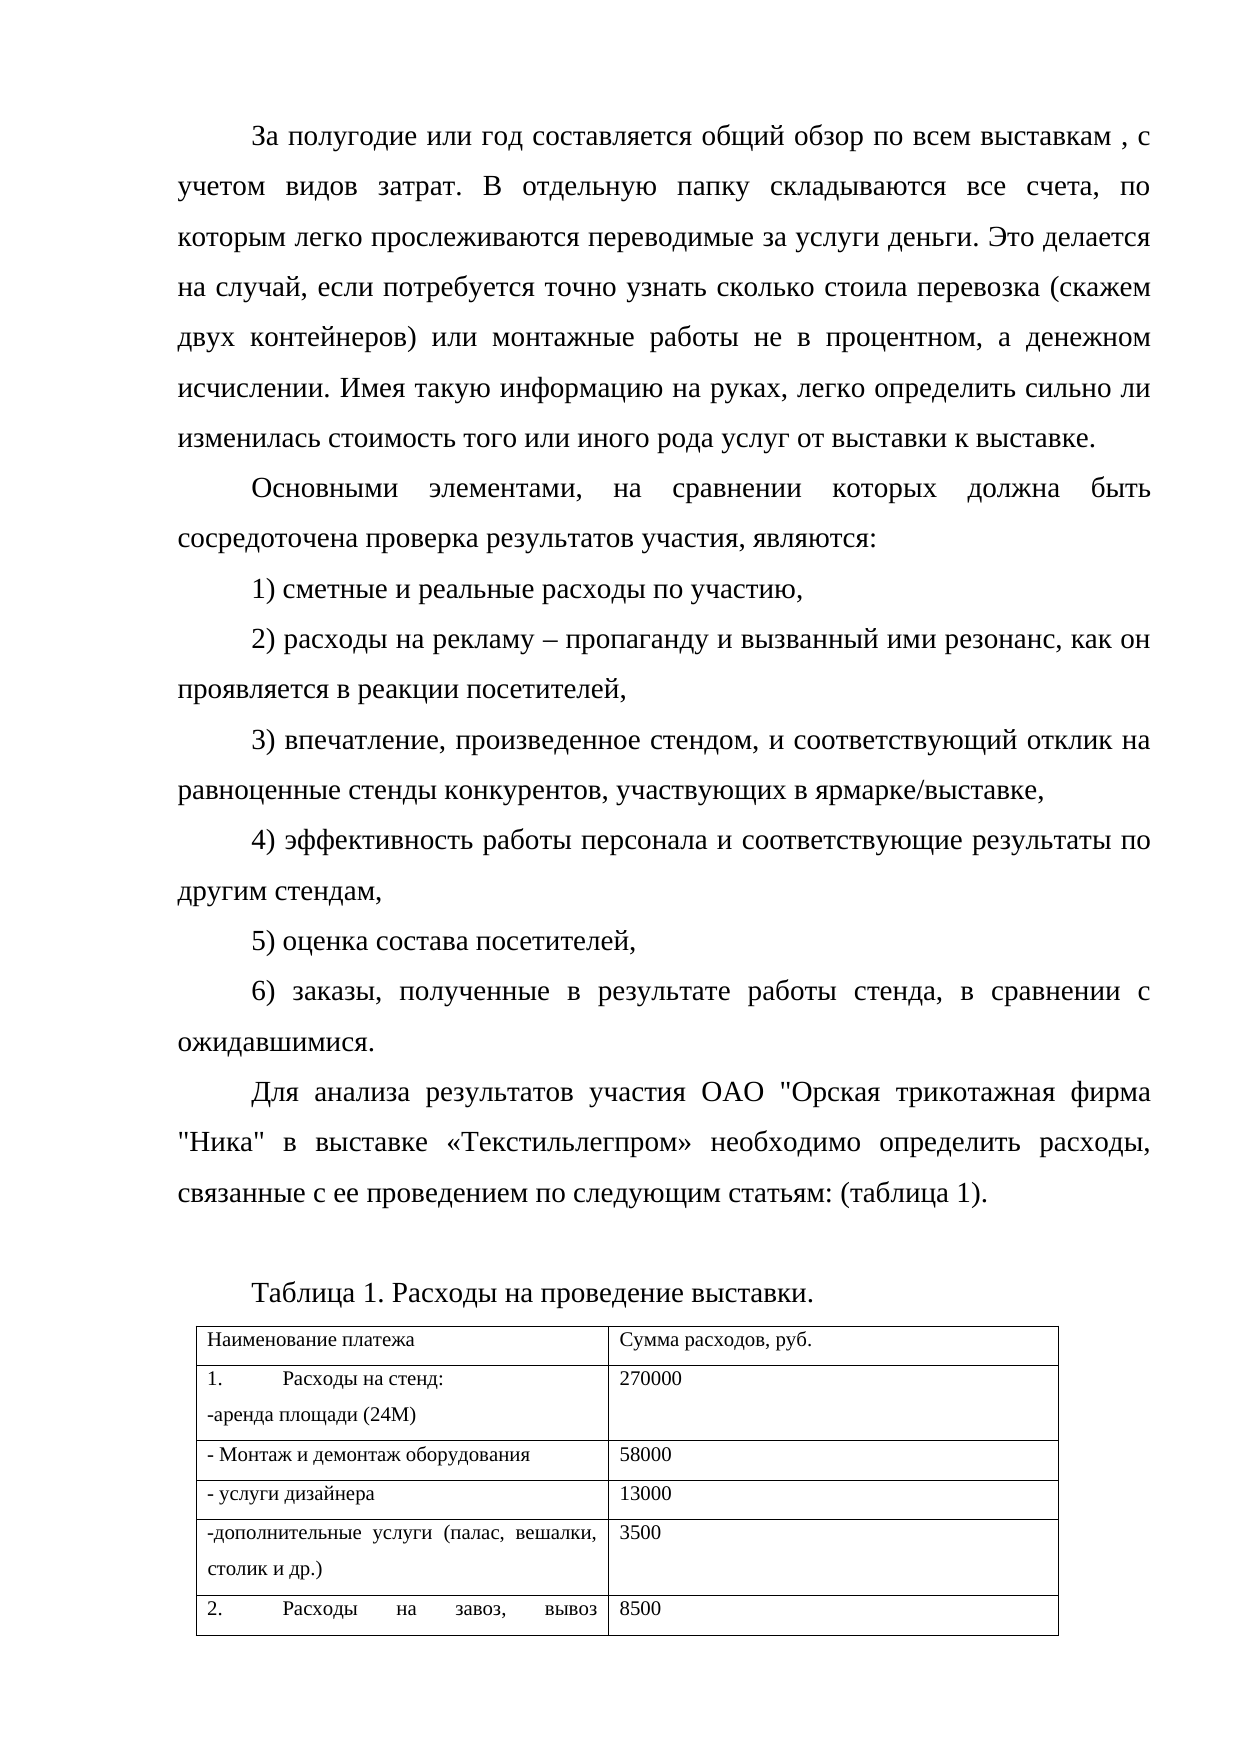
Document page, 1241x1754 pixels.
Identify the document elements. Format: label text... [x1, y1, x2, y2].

table_cell Расходы на стенд: -аренда площади (24М) [197, 1366, 608, 1440]
text 6) заказы, полученные в результате работы стенда, в сравнении с ожидавшимися. [177, 973, 1152, 1057]
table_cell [197, 1596, 608, 1635]
table_cell 8500 [609, 1596, 1058, 1635]
table_cell -дополнительные услуги (палас, вешалки, столик и др.) [197, 1520, 608, 1594]
text За полугодие или год составляется общий обзор по всем выставкам , с учетом видов затрат. В отдельную папку складываются все счета, по которым легко прослеживаются переводимые за услуги деньги. Это делается на случай, если потребуется точно узнать сколько стоила перевозка (скажем двух контейнеров) или монтажные работы не в процентном, а денежном исчислении. Имея такую информацию на руках, легко определить сильно ли изменилась стоимость того или иного рода услуг от выставки к выставке. [177, 118, 1152, 453]
table_cell 58000 [609, 1441, 1058, 1480]
table_cell 13000 [609, 1481, 1058, 1519]
text 5) оценка состава посетителей, [177, 923, 1152, 957]
table_cell 3500 [609, 1520, 1058, 1594]
text Основными элементами, на сравнении которых должна быть сосредоточена проверка результатов участия, являются: [177, 470, 1152, 554]
text Для анализа результатов участия ОАО "Орская трикотажная фирма "Ника" в выставке «Текстильлегпром» необходимо определить расходы, связанные с ее проведением по следующим статьям: (таблица 1). [177, 1074, 1152, 1208]
table_header Наименование платежа [197, 1327, 608, 1365]
text 1) сметные и реальные расходы по участию, [177, 571, 1152, 604]
table_cell 270000 [609, 1366, 1058, 1440]
text Таблица 1. Расходы на проведение выставки. [177, 1275, 1152, 1309]
text 4) эффективность работы персонала и соответствующие результаты по другим стендам, [177, 822, 1152, 906]
text 3) впечатление, произведенное стендом, и соответствующий отклик на равноценные стенды конкурентов, участвующих в ярмарке/выставке, [177, 722, 1152, 806]
text 2) расходы на рекламу – пропаганду и вызванный ими резонанс, как он проявляется в реакции посетителей, [177, 621, 1152, 705]
table_cell - Монтаж и демонтаж оборудования [197, 1441, 608, 1480]
table_header Сумма расходов, руб. [609, 1327, 1058, 1365]
table_cell - услуги дизайнера [197, 1481, 608, 1519]
